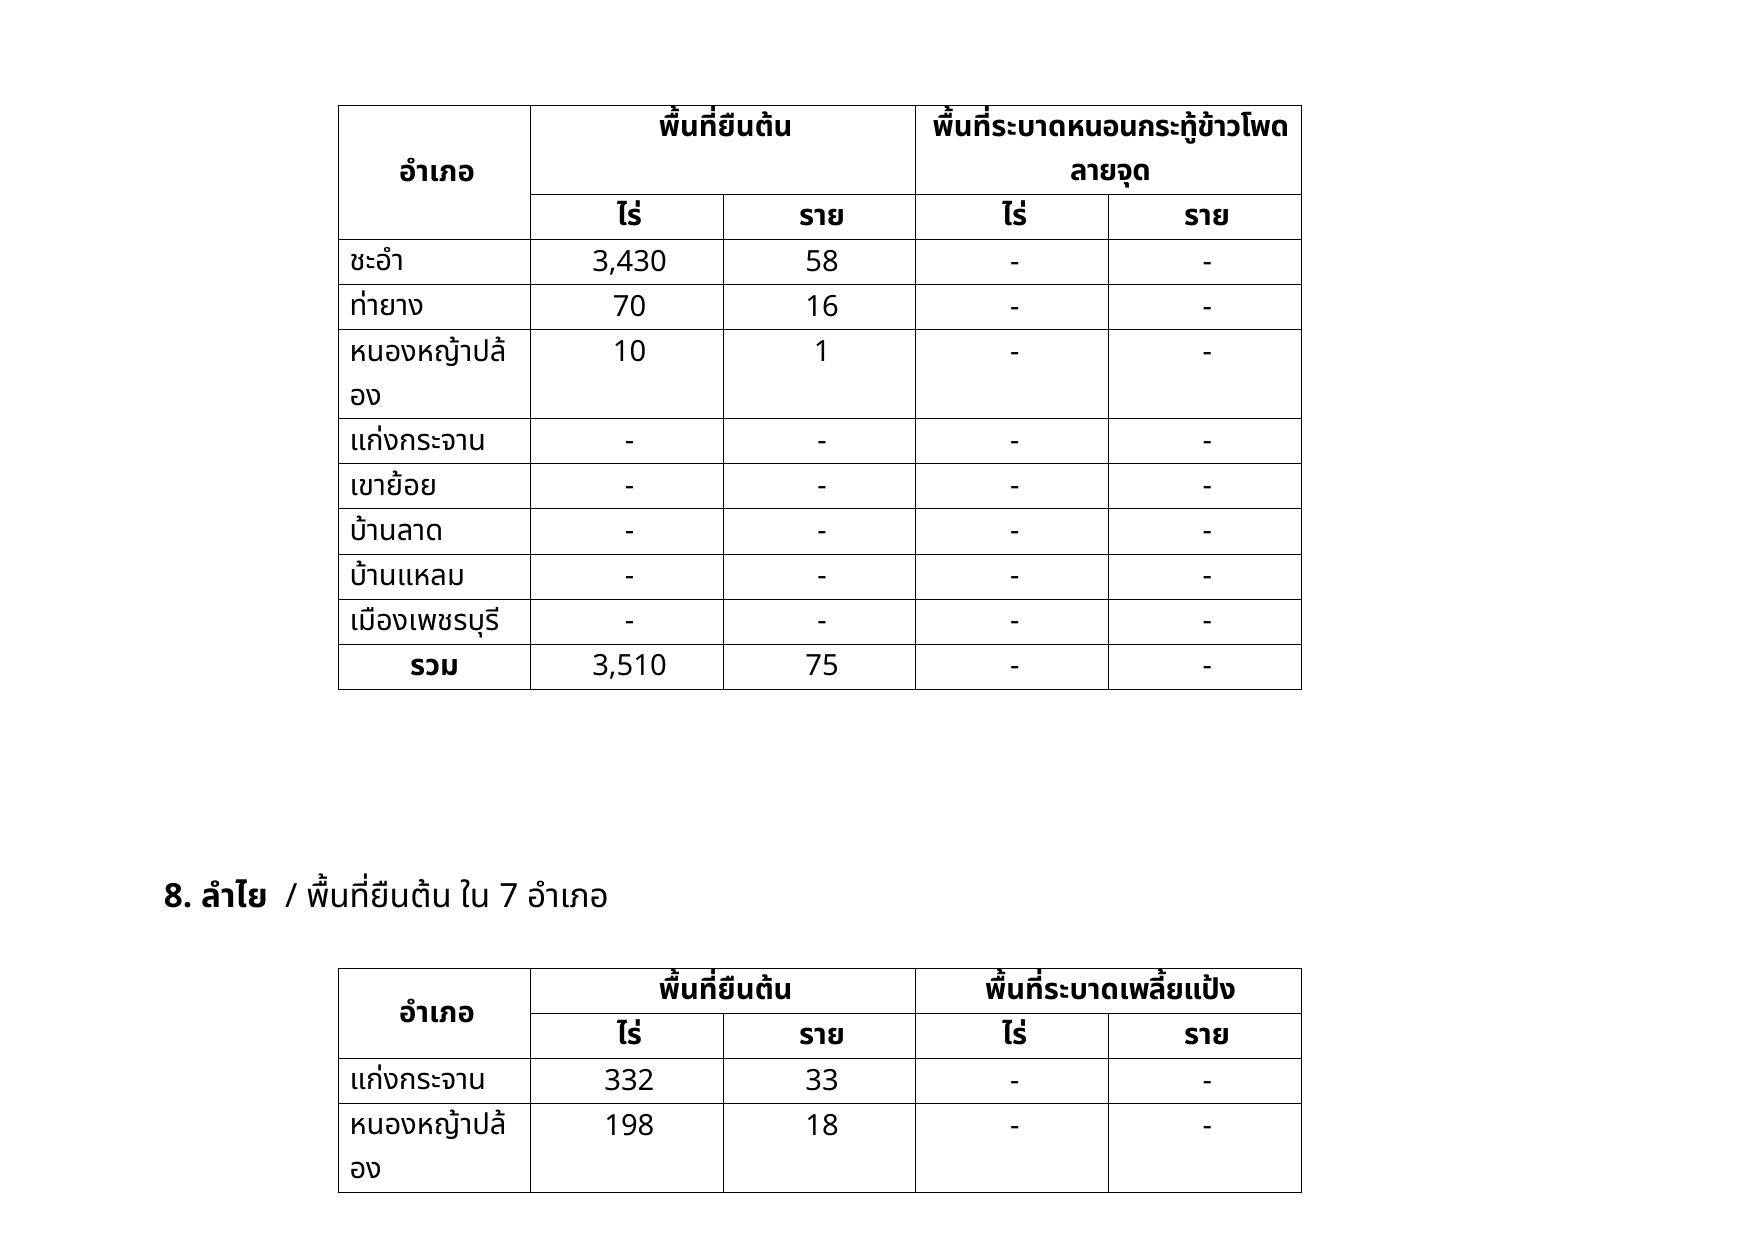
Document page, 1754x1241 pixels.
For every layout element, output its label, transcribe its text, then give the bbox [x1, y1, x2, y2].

text 8. ลำไย / พื้นที่ยืนต้น ใน 7 อำเภอ [89, 871, 1559, 922]
table_cell - [1109, 1059, 1301, 1103]
table_cell ไร่ [531, 195, 723, 239]
table_cell - [1109, 285, 1301, 329]
table_cell - [916, 419, 1108, 463]
table_cell - [531, 509, 723, 553]
table_cell - [916, 1059, 1108, 1103]
table_cell ไร่ [531, 1014, 723, 1058]
table_cell 33 [724, 1059, 915, 1103]
table_header อำเภอ [339, 106, 530, 239]
table_header พื้นที่ระบาดเพลี้ยแป้ง [916, 969, 1301, 1013]
table_cell - [1109, 509, 1301, 553]
table_cell - [1109, 330, 1301, 418]
table_cell 18 [724, 1104, 915, 1192]
table_cell แก่งกระจาน [339, 1059, 530, 1103]
table_cell - [724, 555, 915, 598]
table_cell - [724, 600, 915, 644]
table_cell 3,510 [531, 645, 723, 689]
table_cell 70 [531, 285, 723, 329]
table_cell - [1109, 240, 1301, 284]
table_cell - [916, 285, 1108, 329]
table_cell - [916, 1104, 1108, 1192]
table_cell - [531, 555, 723, 598]
table_cell - [724, 509, 915, 553]
table_cell - [724, 419, 915, 463]
table_cell - [916, 555, 1108, 598]
table_cell 3,430 [531, 240, 723, 284]
table_cell แก่งกระจาน [339, 419, 530, 463]
table_cell ไร่ [916, 1014, 1108, 1058]
table_cell ชะอำ [339, 240, 530, 284]
table_cell 58 [724, 240, 915, 284]
table_cell - [916, 600, 1108, 644]
table_cell - [916, 240, 1108, 284]
table_cell บ้านแหลม [339, 555, 530, 598]
table_cell ไร่ [916, 195, 1108, 239]
table_cell หนองหญ้าปล้อง [339, 330, 530, 418]
table_cell 75 [724, 645, 915, 689]
table_cell - [531, 464, 723, 508]
table_cell ราย [1109, 1014, 1301, 1058]
table_cell เมืองเพชรบุรี [339, 600, 530, 644]
table_cell บ้านลาด [339, 509, 530, 553]
table_header อำเภอ [339, 969, 530, 1058]
table_cell - [916, 645, 1108, 689]
table_cell 10 [531, 330, 723, 418]
table_cell - [916, 330, 1108, 418]
table_cell ราย [1109, 195, 1301, 239]
table_cell - [531, 600, 723, 644]
table_cell - [1109, 464, 1301, 508]
table_cell 198 [531, 1104, 723, 1192]
table_cell - [531, 419, 723, 463]
table_header พื้นที่ยืนต้น [531, 969, 915, 1013]
table_cell ราย [724, 1014, 915, 1058]
table_cell - [1109, 419, 1301, 463]
table_cell - [1109, 600, 1301, 644]
table_cell ท่ายาง [339, 285, 530, 329]
table_header พื้นที่ยืนต้น [531, 106, 915, 194]
table_cell - [1109, 555, 1301, 598]
table_cell 16 [724, 285, 915, 329]
table_header พื้นที่ระบาดหนอนกระทู้ข้าวโพดลายจุด [916, 106, 1301, 194]
table_cell รวม [339, 645, 530, 689]
table_cell ราย [724, 195, 915, 239]
table_cell - [916, 464, 1108, 508]
table_cell - [724, 464, 915, 508]
table_cell 1 [724, 330, 915, 418]
table_cell - [1109, 645, 1301, 689]
table_cell 332 [531, 1059, 723, 1103]
table_cell เขาย้อย [339, 464, 530, 508]
table_cell - [916, 509, 1108, 553]
table_cell หนองหญ้าปล้อง [339, 1104, 530, 1192]
table_cell - [1109, 1104, 1301, 1192]
